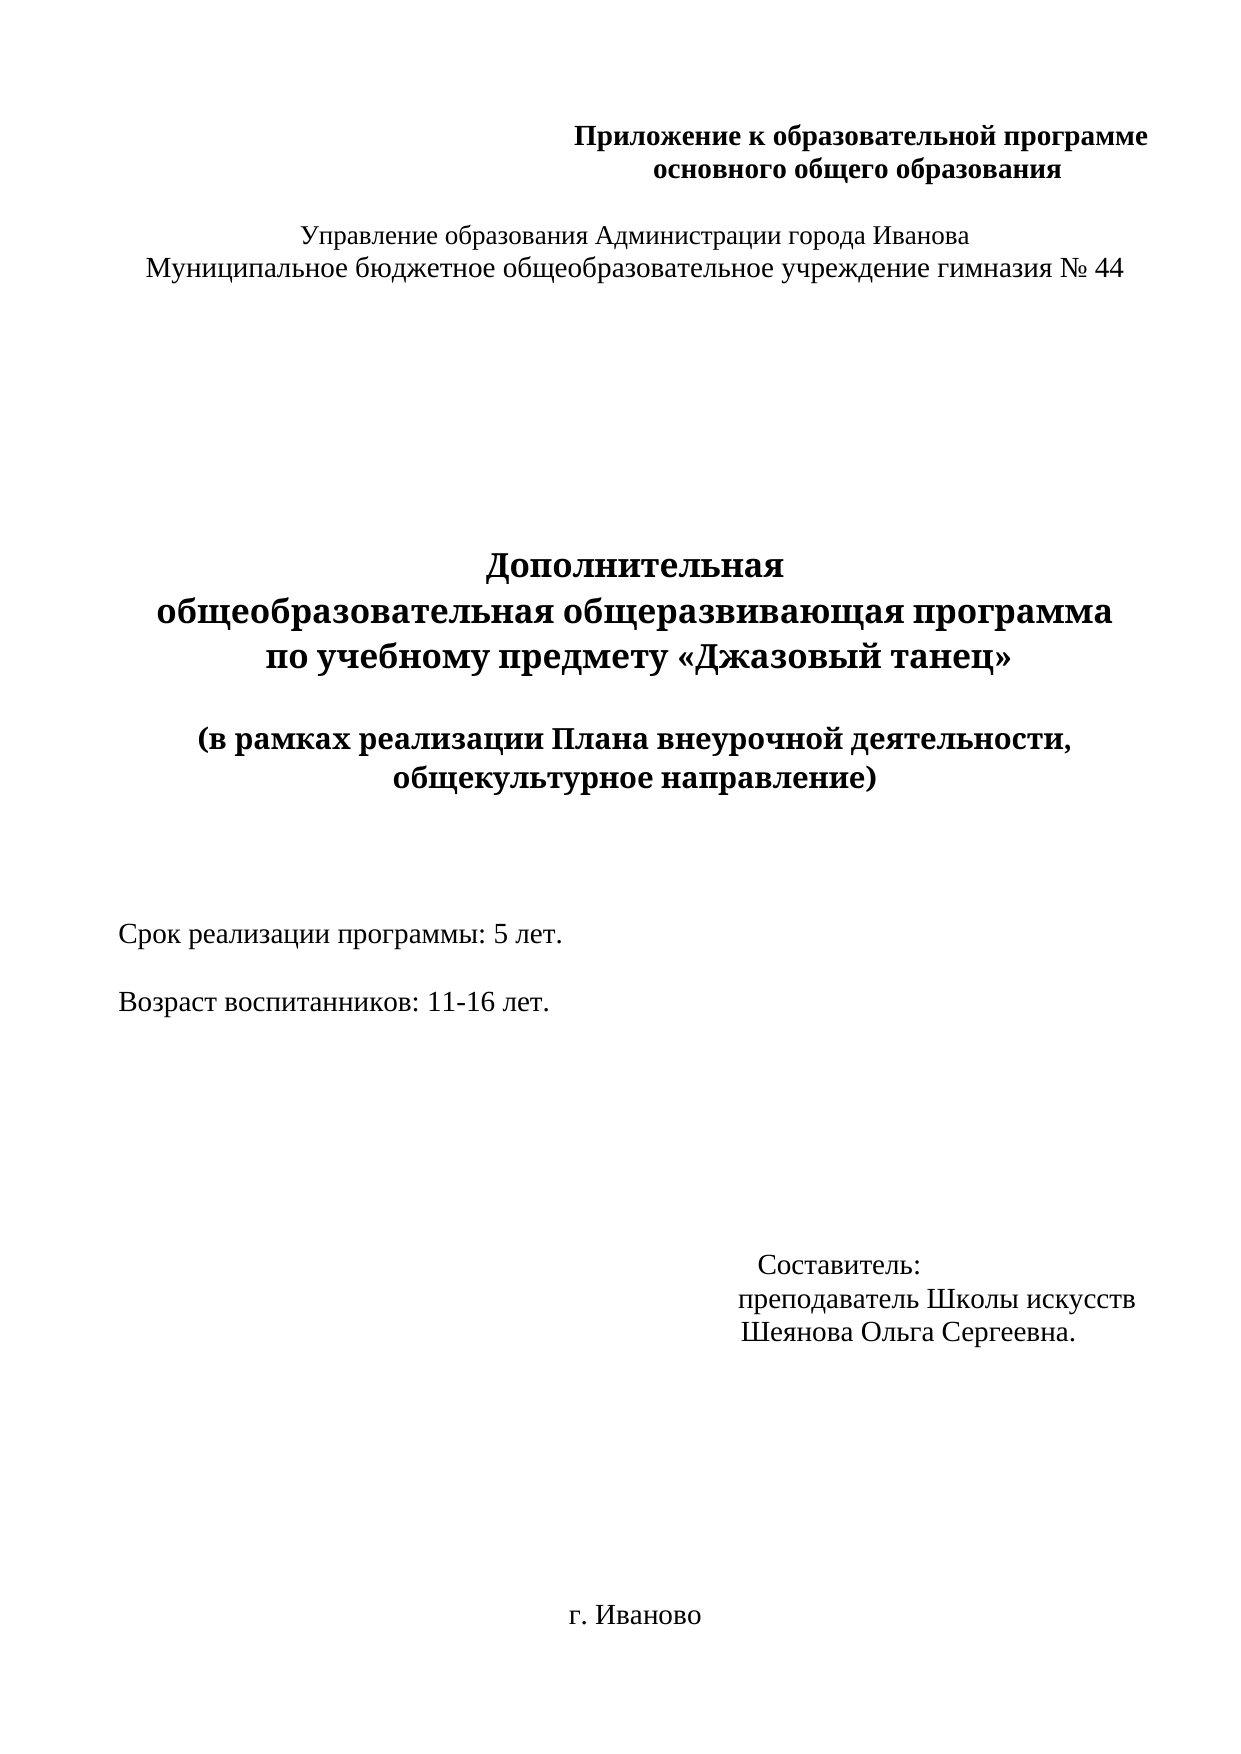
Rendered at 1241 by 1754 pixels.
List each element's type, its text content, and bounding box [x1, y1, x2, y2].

text г. Иваново [118, 1597, 1152, 1631]
text Составитель: [118, 1247, 1152, 1281]
text общекультурное направление) [118, 758, 1152, 797]
text Дополнительная [118, 542, 1152, 588]
text Муниципальное бюджетное общеобразовательное учреждение гимназия № 44 [118, 250, 1152, 283]
text Шеянова Ольга Сергеевна. [118, 1314, 1152, 1348]
text Возраст воспитанников: 11-16 лет. [118, 984, 1152, 1017]
text (в рамках реализации Плана внеурочной деятельности, [118, 718, 1152, 758]
text Управление образования Администрации города Иванова [118, 219, 1152, 250]
text преподаватель Школы искусств [118, 1281, 1152, 1314]
text основного общего образования [118, 152, 1152, 185]
text общеобразовательная общеразвивающая программа [118, 588, 1152, 633]
text по учебному предмету «Джазовый танец» [118, 633, 1152, 678]
text Срок реализации программы: 5 лет. [118, 917, 1152, 950]
text Приложение к образовательной программе [118, 118, 1152, 152]
